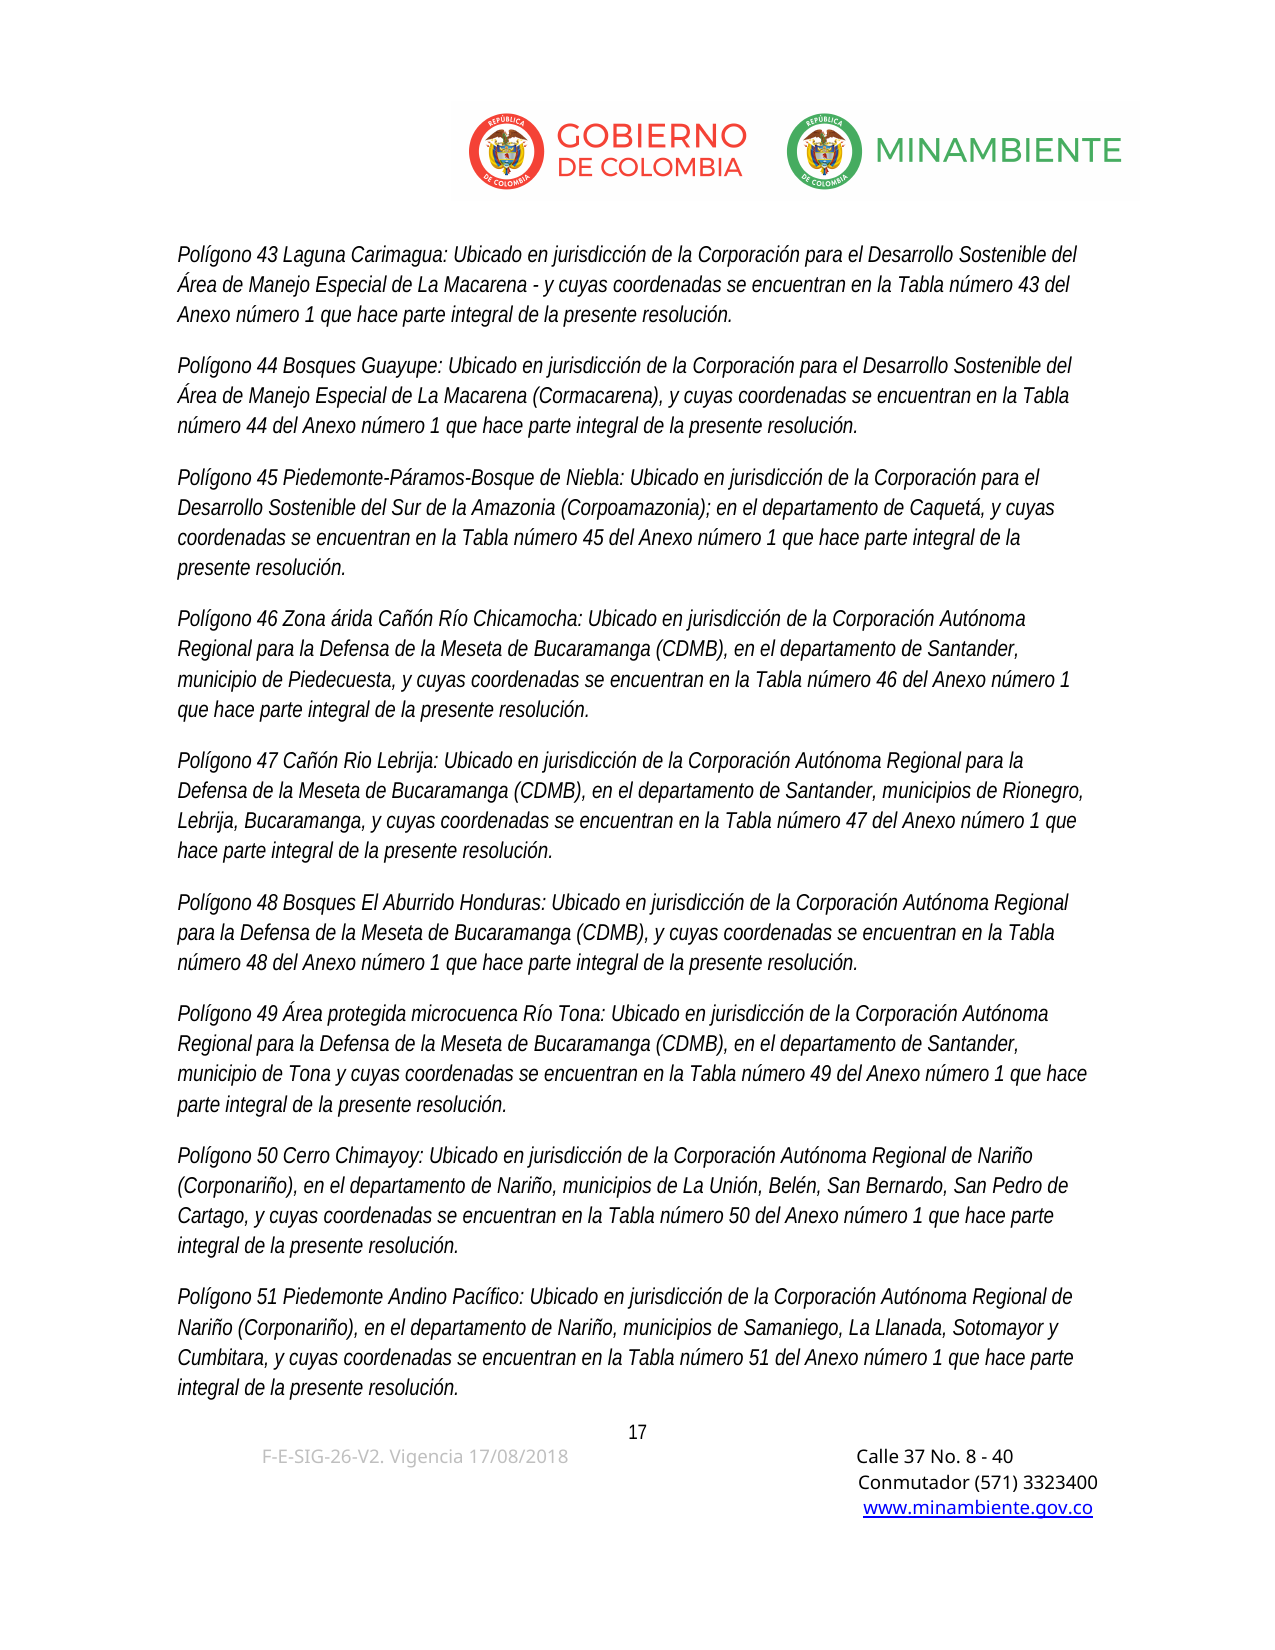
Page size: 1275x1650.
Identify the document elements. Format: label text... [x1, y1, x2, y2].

text Polígono 50 Cerro Chimayoy: Ubicado en jurisdicción de la Corporación Autónoma Regional de Nariño (Corponariño), en el departamento de Nariño, municipios de La Unión, Belén, San Bernardo, San Pedro de Cartago, y cuyas coordenadas se encuentran en la Tabla número 50 del Anexo número 1 que hace parte integral de la presente resolución. [177, 1142, 1098, 1259]
text Polígono 45 Piedemonte-Páramos-Bosque de Niebla: Ubicado en jurisdicción de la Corporación para el Desarrollo Sostenible del Sur de la Amazonia (Corpoamazonia); en el departamento de Caquetá, y cuyas coordenadas se encuentran en la Tabla número 45 del Anexo número 1 que hace parte integral de la presente resolución. [177, 463, 1098, 581]
text Polígono 48 Bosques El Aburrido Honduras: Ubicado en jurisdicción de la Corporación Autónoma Regional para la Defensa de la Meseta de Bucaramanga (CDMB), y cuyas coordenadas se encuentran en la Tabla número 48 del Anexo número 1 que hace parte integral de la presente resolución. [177, 888, 1098, 975]
text Polígono 51 Piedemonte Andino Pacífico: Ubicado en jurisdicción de la Corporación Autónoma Regional de Nariño (Corponariño), en el departamento de Nariño, municipios de Samaniego, La Llanada, Sotomayor y Cumbitara, y cuyas coordenadas se encuentran en la Tabla número 51 del Anexo número 1 que hace parte integral de la presente resolución. [177, 1283, 1098, 1400]
text Polígono 44 Bosques Guayupe: Ubicado en jurisdicción de la Corporación para el Desarrollo Sostenible del Área de Manejo Especial de La Macarena (Cormacarena), y cuyas coordenadas se encuentran en la Tabla número 44 del Anexo número 1 que hace parte integral de la presente resolución. [177, 352, 1098, 439]
text Polígono 49 Área protegida microcuenca Río Tona: Ubicado en jurisdicción de la Corporación Autónoma Regional para la Defensa de la Meseta de Bucaramanga (CDMB), en el departamento de Santander, municipio de Tona y cuyas coordenadas se encuentran en la Tabla número 49 del Anexo número 1 que hace parte integral de la presente resolución. [177, 1000, 1098, 1117]
picture [450, 101, 1140, 201]
text Polígono 47 Cañón Rio Lebrija: Ubicado en jurisdicción de la Corporación Autónoma Regional para la Defensa de la Meseta de Bucaramanga (CDMB), en el departamento de Santander, municipios de Rionegro, Lebrija, Bucaramanga, y cuyas coordenadas se encuentran en la Tabla número 47 del Anexo número 1 que hace parte integral de la presente resolución. [177, 747, 1098, 864]
text Polígono 43 Laguna Carimagua: Ubicado en jurisdicción de la Corporación para el Desarrollo Sostenible del Área de Manejo Especial de La Macarena - y cuyas coordenadas se encuentran en la Tabla número 43 del Anexo número 1 que hace parte integral de la presente resolución. [177, 241, 1098, 327]
text Polígono 46 Zona árida Cañón Río Chicamocha: Ubicado en jurisdicción de la Corporación Autónoma Regional para la Defensa de la Meseta de Bucaramanga (CDMB), en el departamento de Santander, municipio de Piedecuesta, y cuyas coordenadas se encuentran en la Tabla número 46 del Anexo número 1 que hace parte integral de la presente resolución. [177, 605, 1098, 722]
